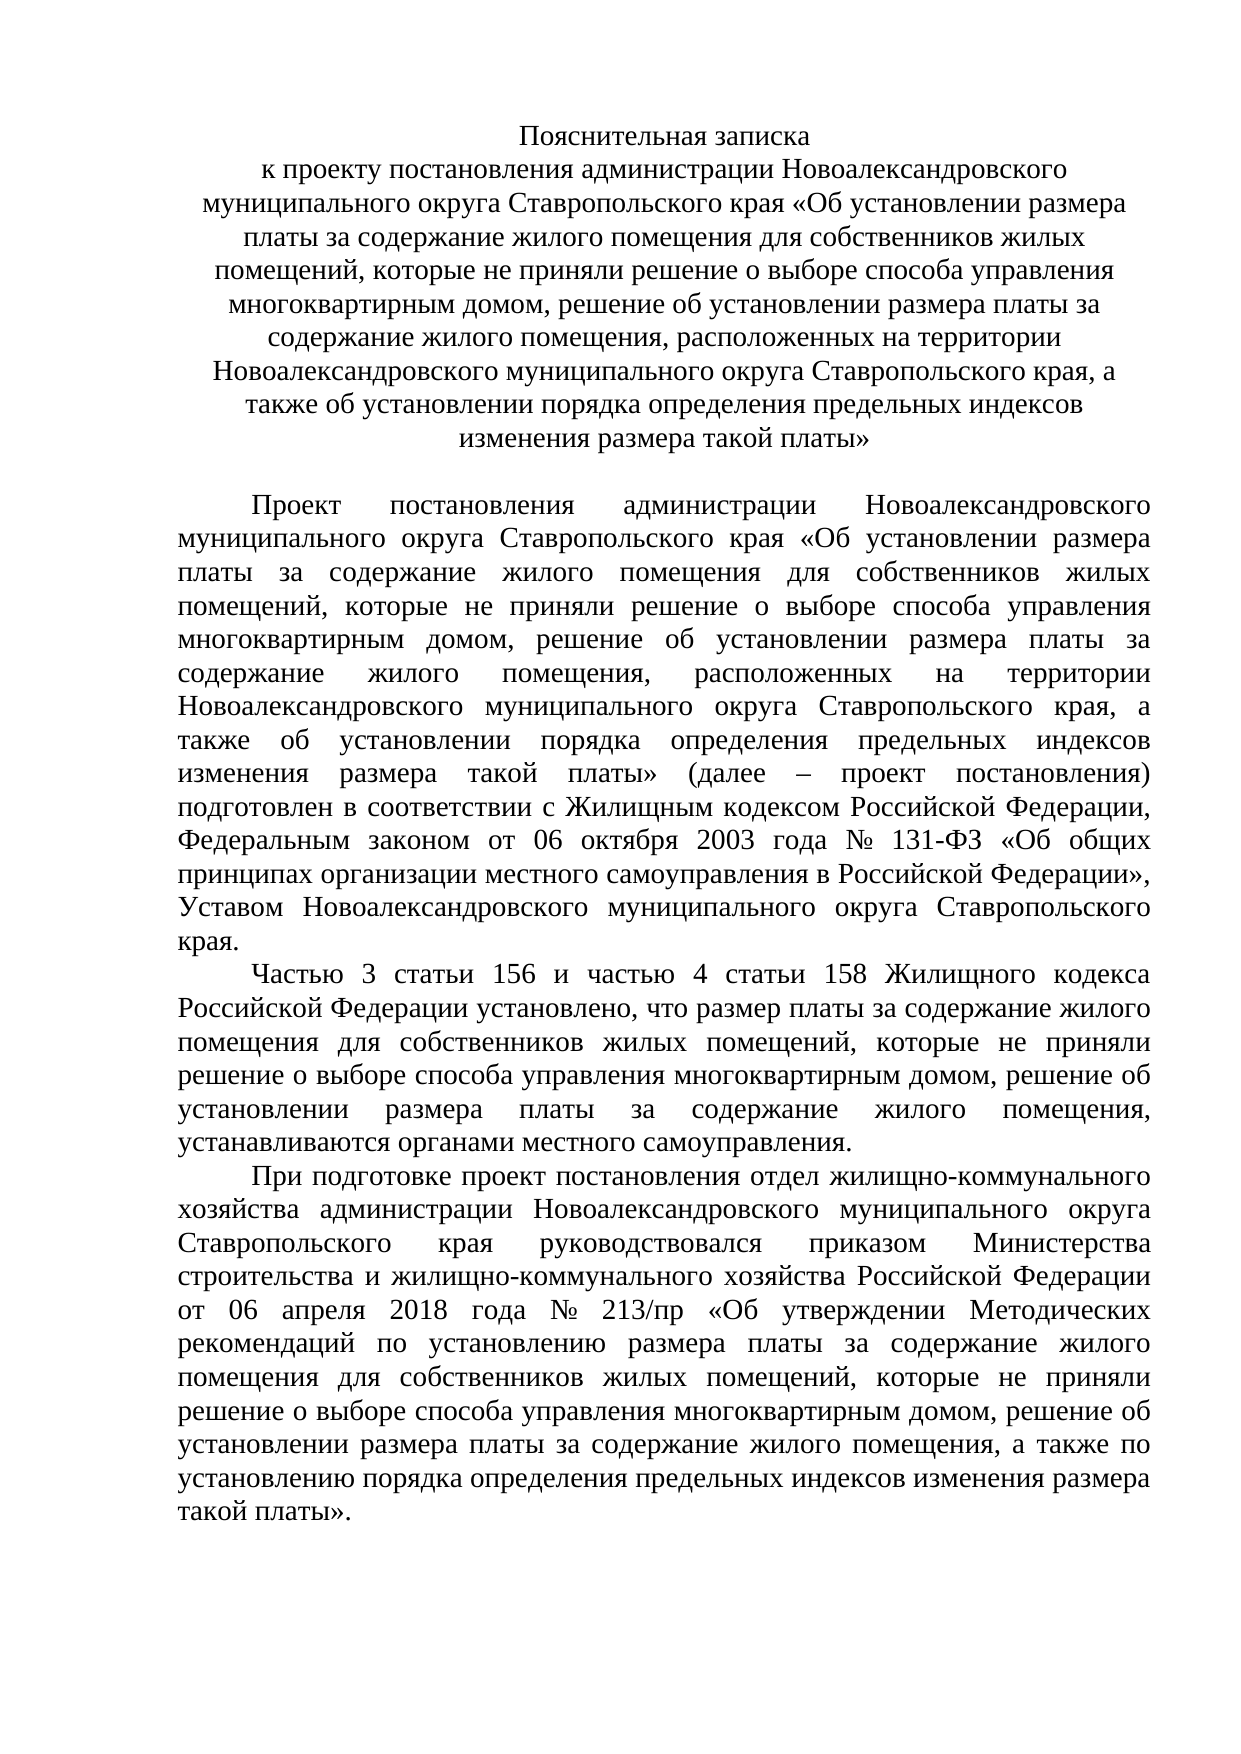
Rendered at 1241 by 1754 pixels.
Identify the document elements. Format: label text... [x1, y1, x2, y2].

text Пояснительная записка к проекту постановления администрации Новоалександровского муниципального округа Ставропольского края «Об установлении размера платы за содержание жилого помещения для собственников жилых помещений, которые не приняли решение о выборе способа управления многоквартирным домом, решение об установлении размера платы за содержание жилого помещения, расположенных на территории Новоалександровского муниципального округа Ставропольского края, а также об установлении порядка определения предельных индексов изменения размера такой платы» [177, 118, 1152, 453]
text При подготовке проект постановления отдел жилищно-коммунального хозяйства администрации Новоалександровского муниципального округа Ставропольского края руководствовался приказом Министерства строительства и жилищно-коммунального хозяйства Российской Федерации от 06 апреля 2018 года № 213/пр «Об утверждении Методических рекомендаций по установлению размера платы за содержание жилого помещения для собственников жилых помещений, которые не приняли решение о выборе способа управления многоквартирным домом, решение об установлении размера платы за содержание жилого помещения, а также по установлению порядка определения предельных индексов изменения размера такой платы». [177, 1158, 1152, 1527]
text Частью 3 статьи 156 и частью 4 статьи 158 Жилищного кодекса Российской Федерации установлено, что размер платы за содержание жилого помещения для собственников жилых помещений, которые не приняли решение о выборе способа управления многоквартирным домом, решение об установлении размера платы за содержание жилого помещения, устанавливаются органами местного самоуправления. [177, 957, 1152, 1158]
text Проект постановления администрации Новоалександровского муниципального округа Ставропольского края «Об установлении размера платы за содержание жилого помещения для собственников жилых помещений, которые не приняли решение о выборе способа управления многоквартирным домом, решение об установлении размера платы за содержание жилого помещения, расположенных на территории Новоалександровского муниципального округа Ставропольского края, а также об установлении порядка определения предельных индексов изменения размера такой платы» (далее – проект постановления) подготовлен в соответствии с Жилищным кодексом Российской Федерации, Федеральным законом от 06 октября 2003 года № 131-ФЗ «Об общих принципах организации местного самоуправления в Российской Федерации», Уставом Новоалександровского муниципального округа Ставропольского края. [177, 487, 1152, 957]
